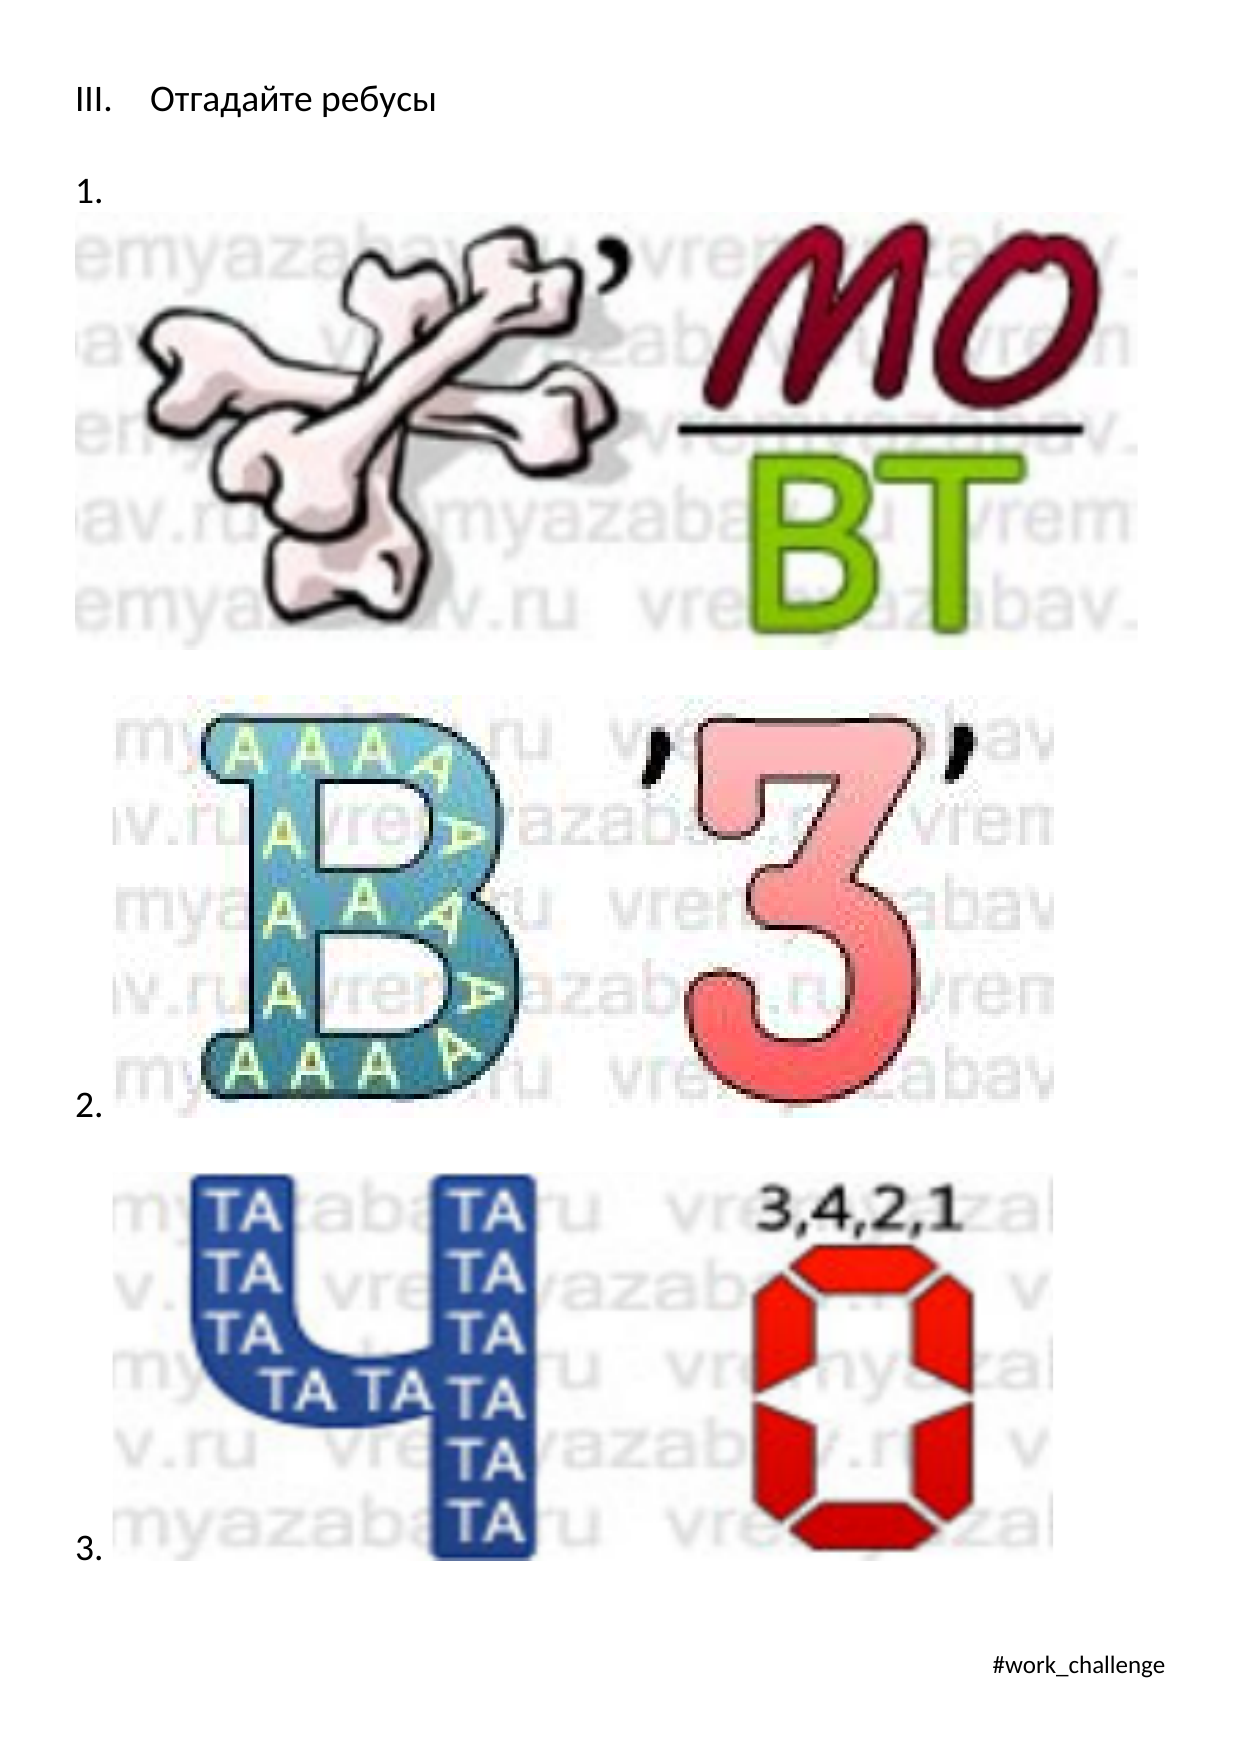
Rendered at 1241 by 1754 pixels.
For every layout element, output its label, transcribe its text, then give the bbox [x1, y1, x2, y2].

picture [75, 212, 1138, 650]
picture [112, 695, 1054, 1118]
picture [112, 1172, 1054, 1561]
list Отгадайте ребусы [112, 75, 1165, 121]
